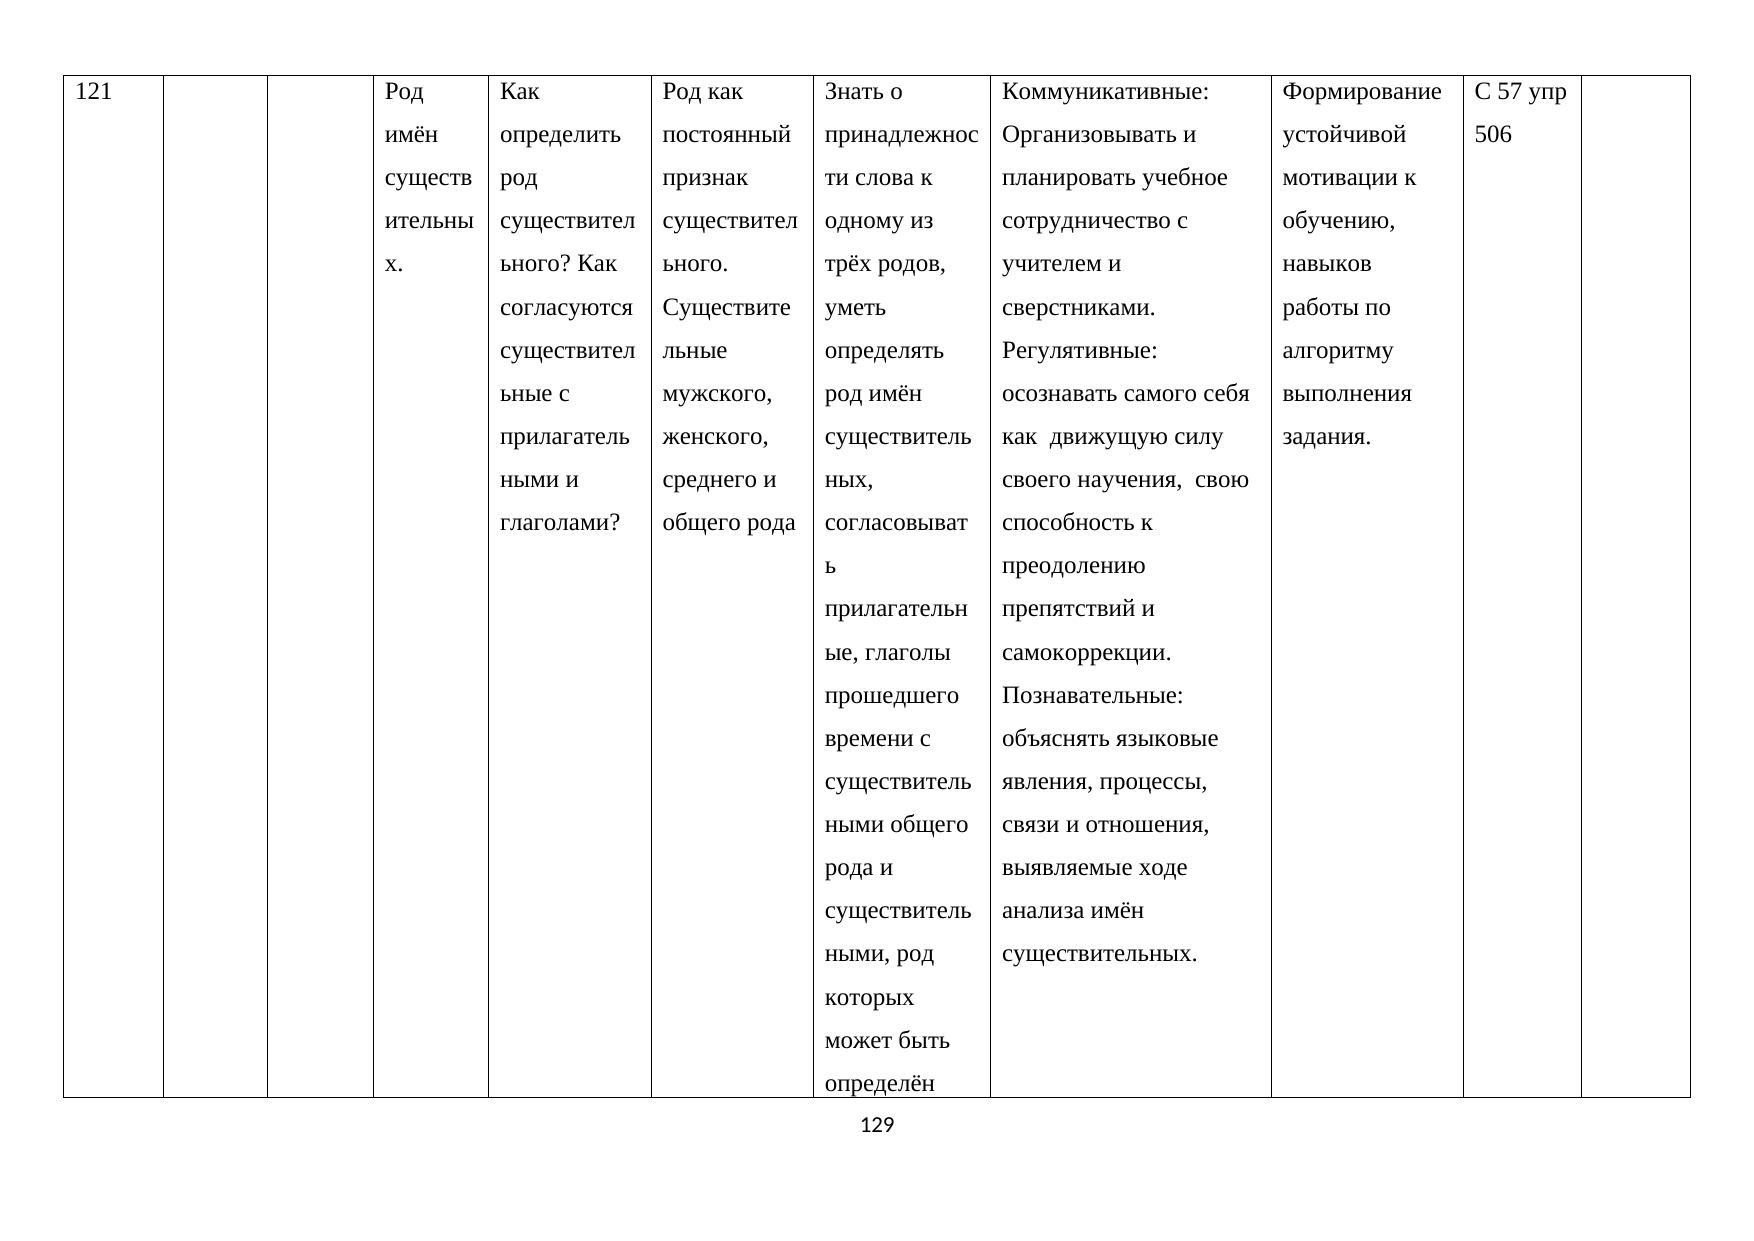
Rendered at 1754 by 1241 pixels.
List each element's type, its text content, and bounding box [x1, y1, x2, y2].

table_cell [814, 76, 990, 1097]
table_cell С 57 упр 506 [1464, 76, 1581, 1097]
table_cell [374, 76, 488, 1097]
table_cell [268, 76, 373, 1097]
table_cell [489, 76, 651, 1097]
table_cell 121 [64, 76, 163, 1097]
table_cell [652, 76, 813, 1097]
table_cell [1582, 76, 1690, 1097]
table_cell [164, 76, 267, 1097]
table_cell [991, 76, 1271, 1097]
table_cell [1272, 76, 1463, 1097]
